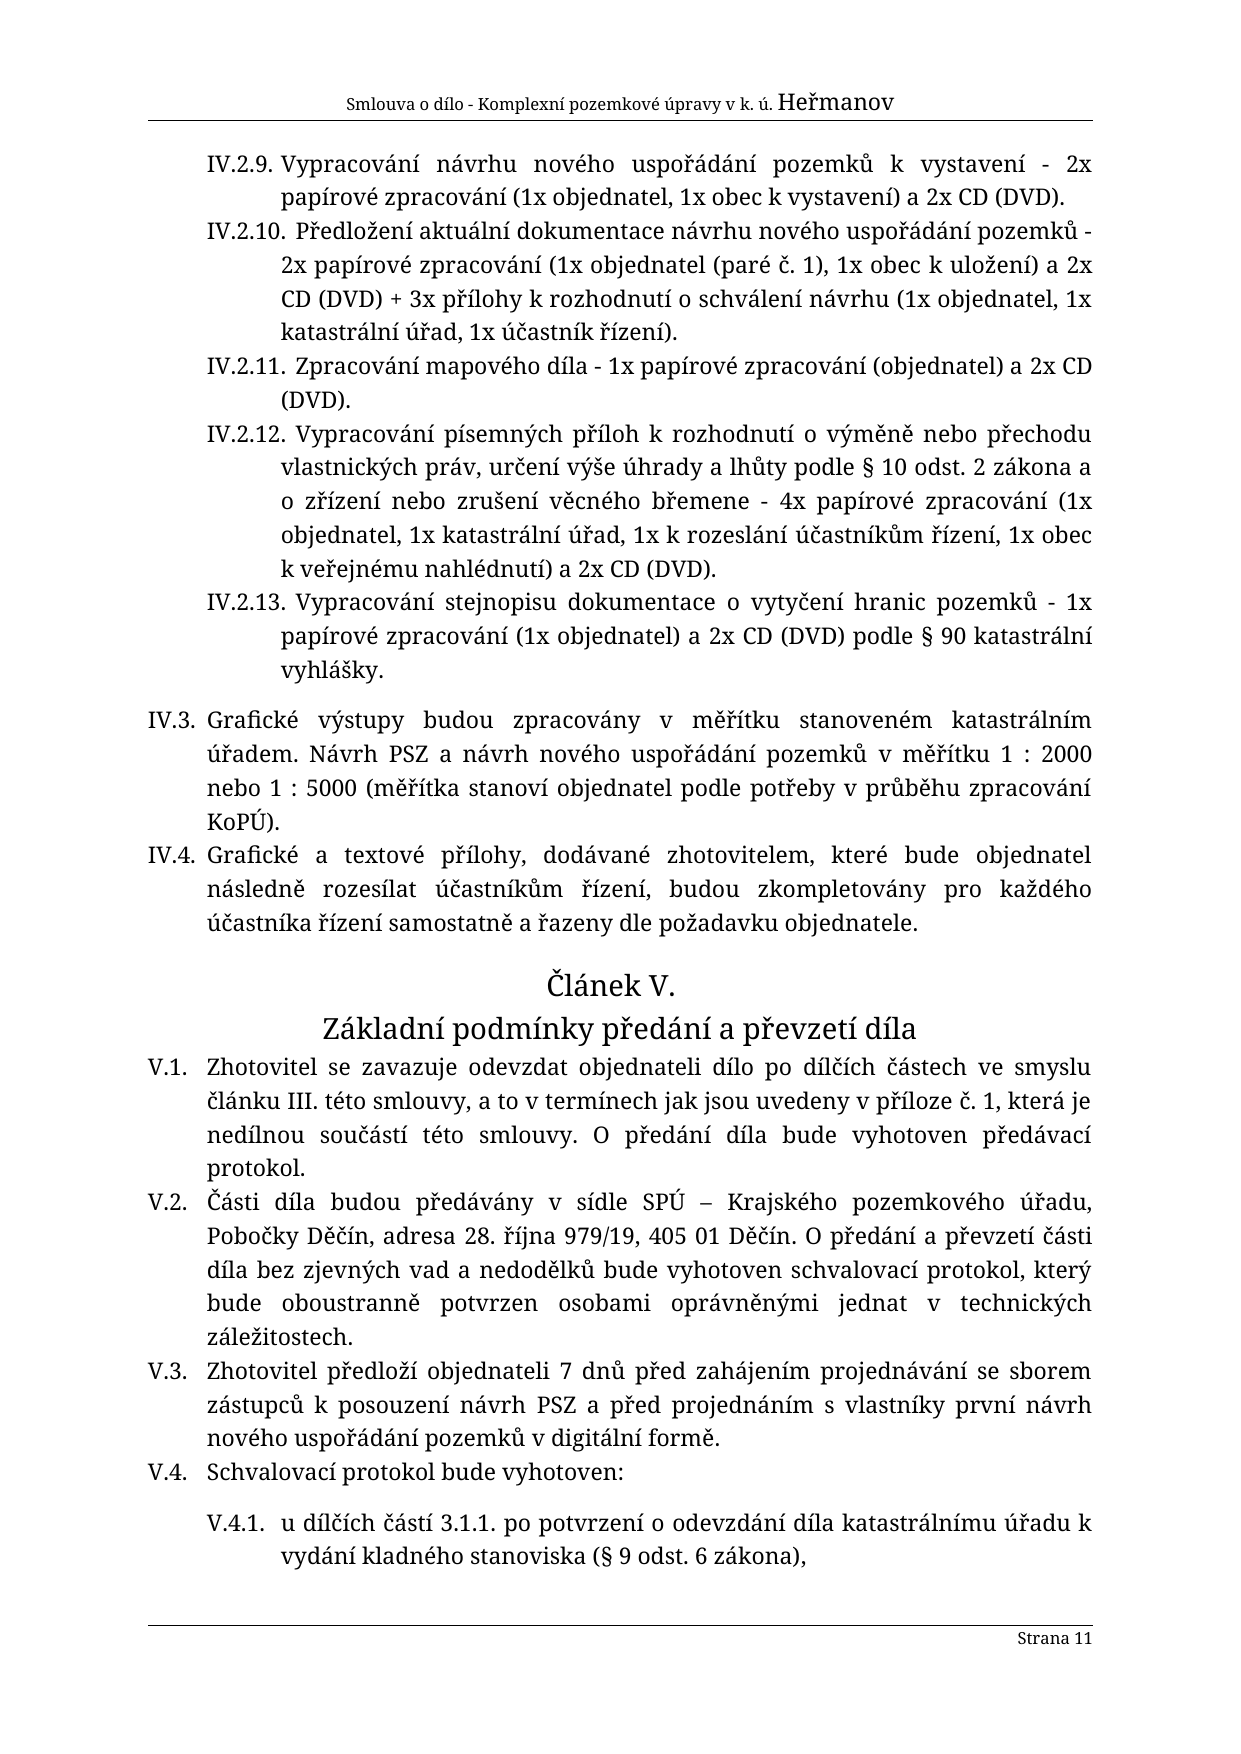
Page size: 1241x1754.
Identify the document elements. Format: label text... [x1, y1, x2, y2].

subtitle Základní podmínky předání a převzetí díla [148, 966, 1093, 1048]
list Části díla budou předávány v sídle SPÚ – Krajského pozemkového úřadu, Pobočky Děčín, adresa 28. října 979/19, 405 01 Děčín. O předání a převzetí části díla bez zjevných vad a nedodělků bude vyhotoven schvalovací protokol, který bude oboustranně potvrzen osobami oprávněnými jednat v technických záležitostech. [148, 1186, 1093, 1352]
text Vypracování písemných příloh k rozhodnutí o výměně nebo přechodu vlastnických práv, určení výše úhrady a lhůty podle § 10 odst. 2 zákona a o zřízení nebo zrušení věcného břemene - 4x papírové zpracování (1x objednatel, 1x katastrální úřad, 1x k rozeslání účastníkům řízení, 1x obec k veřejnému nahlédnutí) a 2x CD (DVD). [207, 418, 1093, 584]
text Zpracování mapového díla - 1x papírové zpracování (objednatel) a 2x CD (DVD). [207, 350, 1093, 415]
list Zhotovitel předloží objednateli 7 dnů před zahájením projednávání se sborem zástupců k posouzení návrh PSZ a před projednáním s vlastníky první návrh nového uspořádání pozemků v digitální formě. [148, 1355, 1093, 1454]
text Vypracování návrhu nového uspořádání pozemků k vystavení - 2x papírové zpracování (1x objednatel, 1x obec k vystavení) a 2x CD (DVD). [207, 148, 1093, 213]
list Grafické výstupy budou zpracovány v měřítku stanoveném katastrálním úřadem. Návrh PSZ a návrh nového uspořádání pozemků v měřítku 1 : 2000 nebo 1 : 5000 (měřítka stanoví objednatel podle potřeby v průběhu zpracování KoPÚ). [148, 704, 1093, 837]
text Vypracování stejnopisu dokumentace o vytyčení hranic pozemků - 1x papírové zpracování (1x objednatel) a 2x CD (DVD) podle § 90 katastrální vyhlášky. [207, 586, 1093, 685]
list Zhotovitel se zavazuje odevzdat objednateli dílo po dílčích částech ve smyslu článku III. této smlouvy, a to v termínech jak jsou uvedeny v příloze č. 1, která je nedílnou součástí této smlouvy. O předání díla bude vyhotoven předávací protokol. [148, 1051, 1093, 1184]
list Grafické a textové přílohy, dodávané zhotovitelem, které bude objednatel následně rozesílat účastníkům řízení, budou zkompletovány pro každého účastníka řízení samostatně a řazeny dle požadavku objednatele. [148, 839, 1093, 938]
text u dílčích částí 3.1.1. po potvrzení o odevzdání díla katastrálnímu úřadu k vydání kladného stanoviska (§ 9 odst. 6 zákona), [207, 1507, 1093, 1572]
text Předložení aktuální dokumentace návrhu nového uspořádání pozemků - 2x papírové zpracování (1x objednatel (paré č. 1), 1x obec k uložení) a 2x CD (DVD) + 3x přílohy k rozhodnutí o schválení návrhu (1x objednatel, 1x katastrální úřad, 1x účastník řízení). [207, 215, 1093, 348]
list Schvalovací protokol bude vyhotoven: [148, 1456, 1093, 1487]
